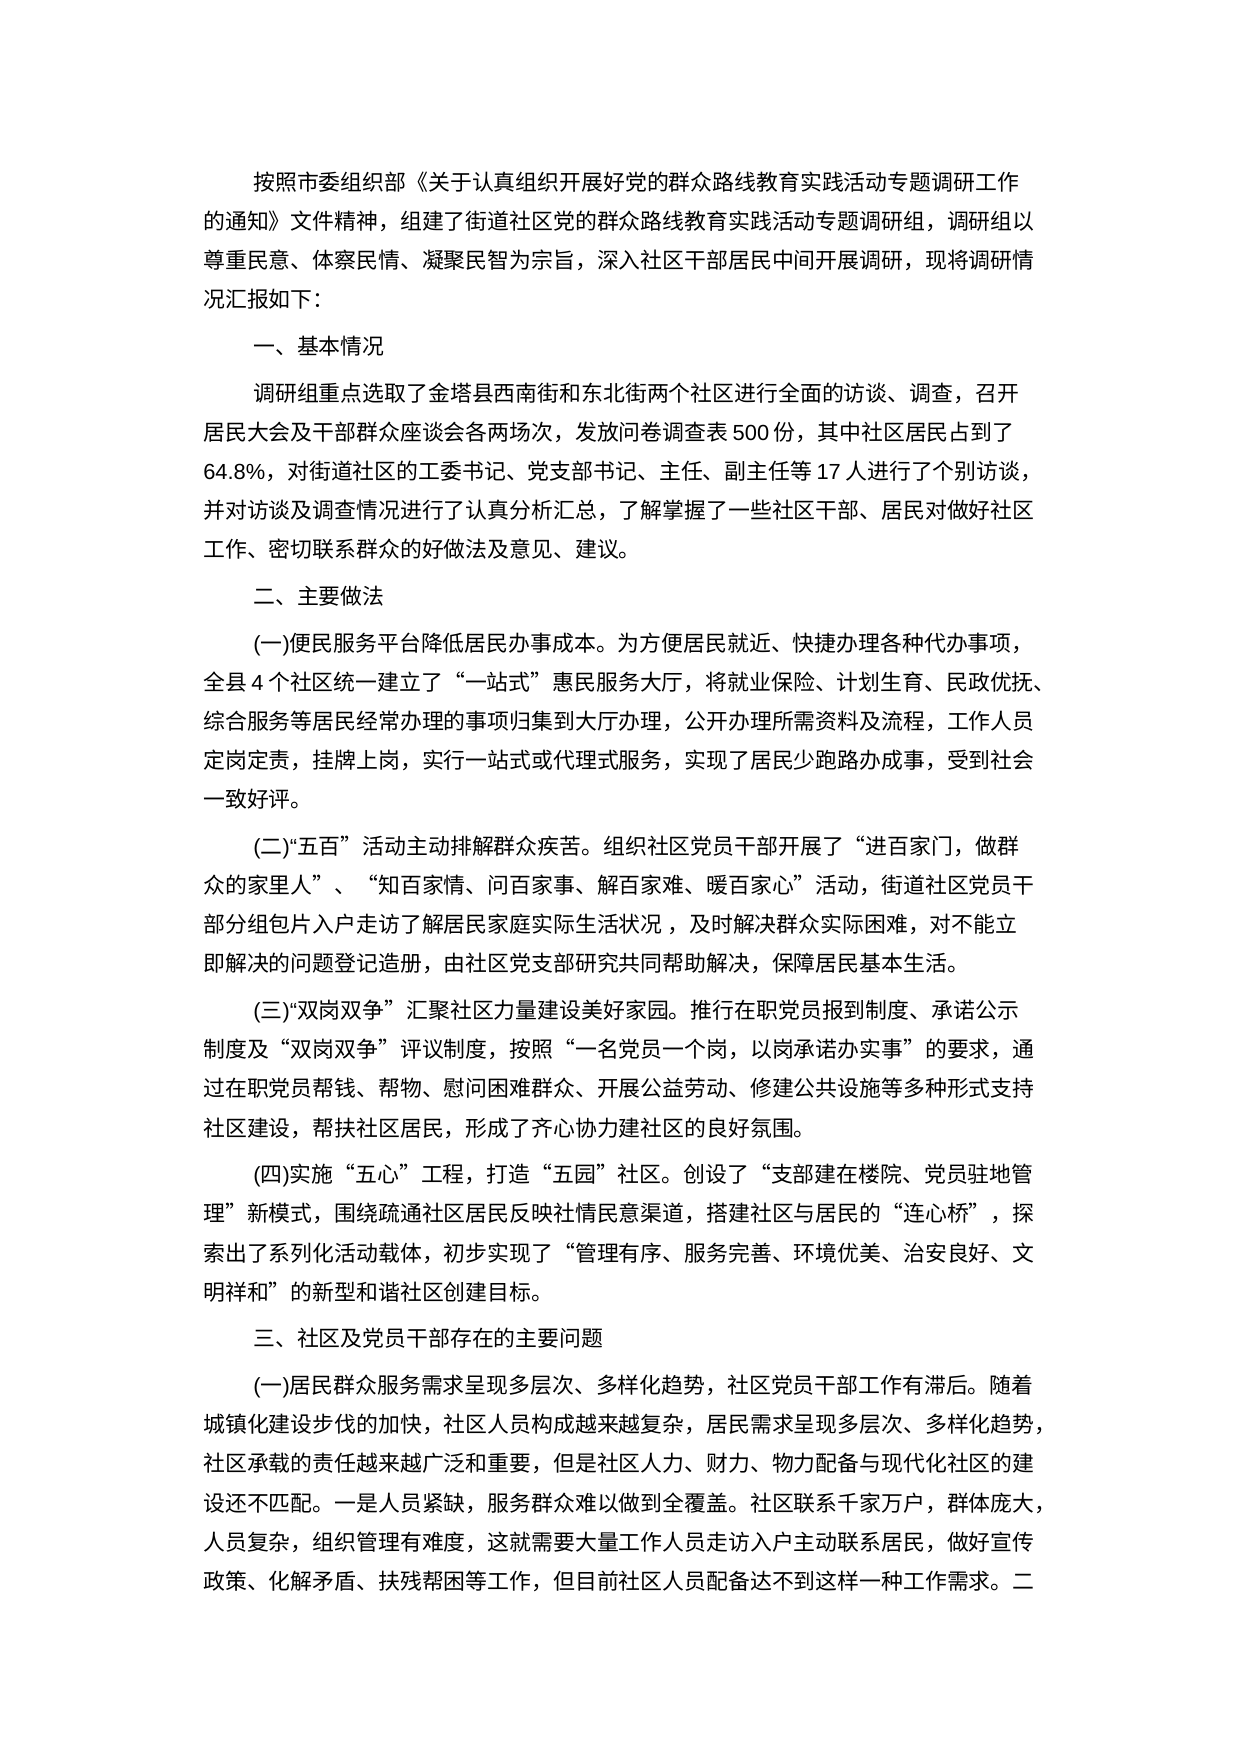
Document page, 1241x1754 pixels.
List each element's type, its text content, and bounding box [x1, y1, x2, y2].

text 调研组重点选取了金塔县西南街和东北街两个社区进行全面的访谈、调查，召开居民大会及干部群众座谈会各两场次，发放问卷调查表500份，其中社区居民占到了64.8%，对街道社区的工委书记、党支部书记、主任、副主任等17人进行了个别访谈，并对访谈及调查情况进行了认真分析汇总，了解掌握了一些社区干部、居民对做好社区工作、密切联系群众的好做法及意见、建议。 [203, 369, 1037, 564]
text 一、基本情况 [203, 322, 1037, 361]
text (一)便民服务平台降低居民办事成本。为方便居民就近、快捷办理各种代办事项，全县4个社区统一建立了“一站式”惠民服务大厅，将就业保险、计划生育、民政优抚、综合服务等居民经常办理的事项归集到大厅办理，公开办理所需资料及流程，工作人员定岗定责，挂牌上岗，实行一站式或代理式服务，实现了居民少跑路办成事，受到社会一致好评。 [203, 619, 1037, 814]
text 二、主要做法 [203, 572, 1037, 611]
text 按照市委组织部《关于认真组织开展好党的群众路线教育实践活动专题调研工作的通知》文件精神，组建了街道社区党的群众路线教育实践活动专题调研组，调研组以尊重民意、体察民情、凝聚民智为宗旨，深入社区干部居民中间开展调研，现将调研情况汇报如下： [203, 158, 1037, 314]
text 三、社区及党员干部存在的主要问题 [203, 1314, 1037, 1353]
text (三)“双岗双争”汇聚社区力量建设美好家园。推行在职党员报到制度、承诺公示制度及“双岗双争”评议制度，按照“一名党员一个岗，以岗承诺办实事”的要求，通过在职党员帮钱、帮物、慰问困难群众、开展公益劳动、修建公共设施等多种形式支持社区建设，帮扶社区居民，形成了齐心协力建社区的良好氛围。 [203, 986, 1037, 1142]
text (二)“五百”活动主动排解群众疾苦。组织社区党员干部开展了“进百家门，做群众的家里人”、“知百家情、问百家事、解百家难、暖百家心”活动，街道社区党员干部分组包片入户走访了解居民家庭实际生活状况 ，及时解决群众实际困难，对不能立即解决的问题登记造册，由社区党支部研究共同帮助解决，保障居民基本生活。 [203, 822, 1037, 978]
text (四)实施“五心”工程，打造“五园”社区。创设了“支部建在楼院、党员驻地管理”新模式，围绕疏通社区居民反映社情民意渠道，搭建社区与居民的“连心桥”，探索出了系列化活动载体，初步实现了“管理有序、服务完善、环境优美、治安良好、文明祥和”的新型和谐社区创建目标。 [203, 1150, 1037, 1306]
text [203, 1361, 1037, 1595]
